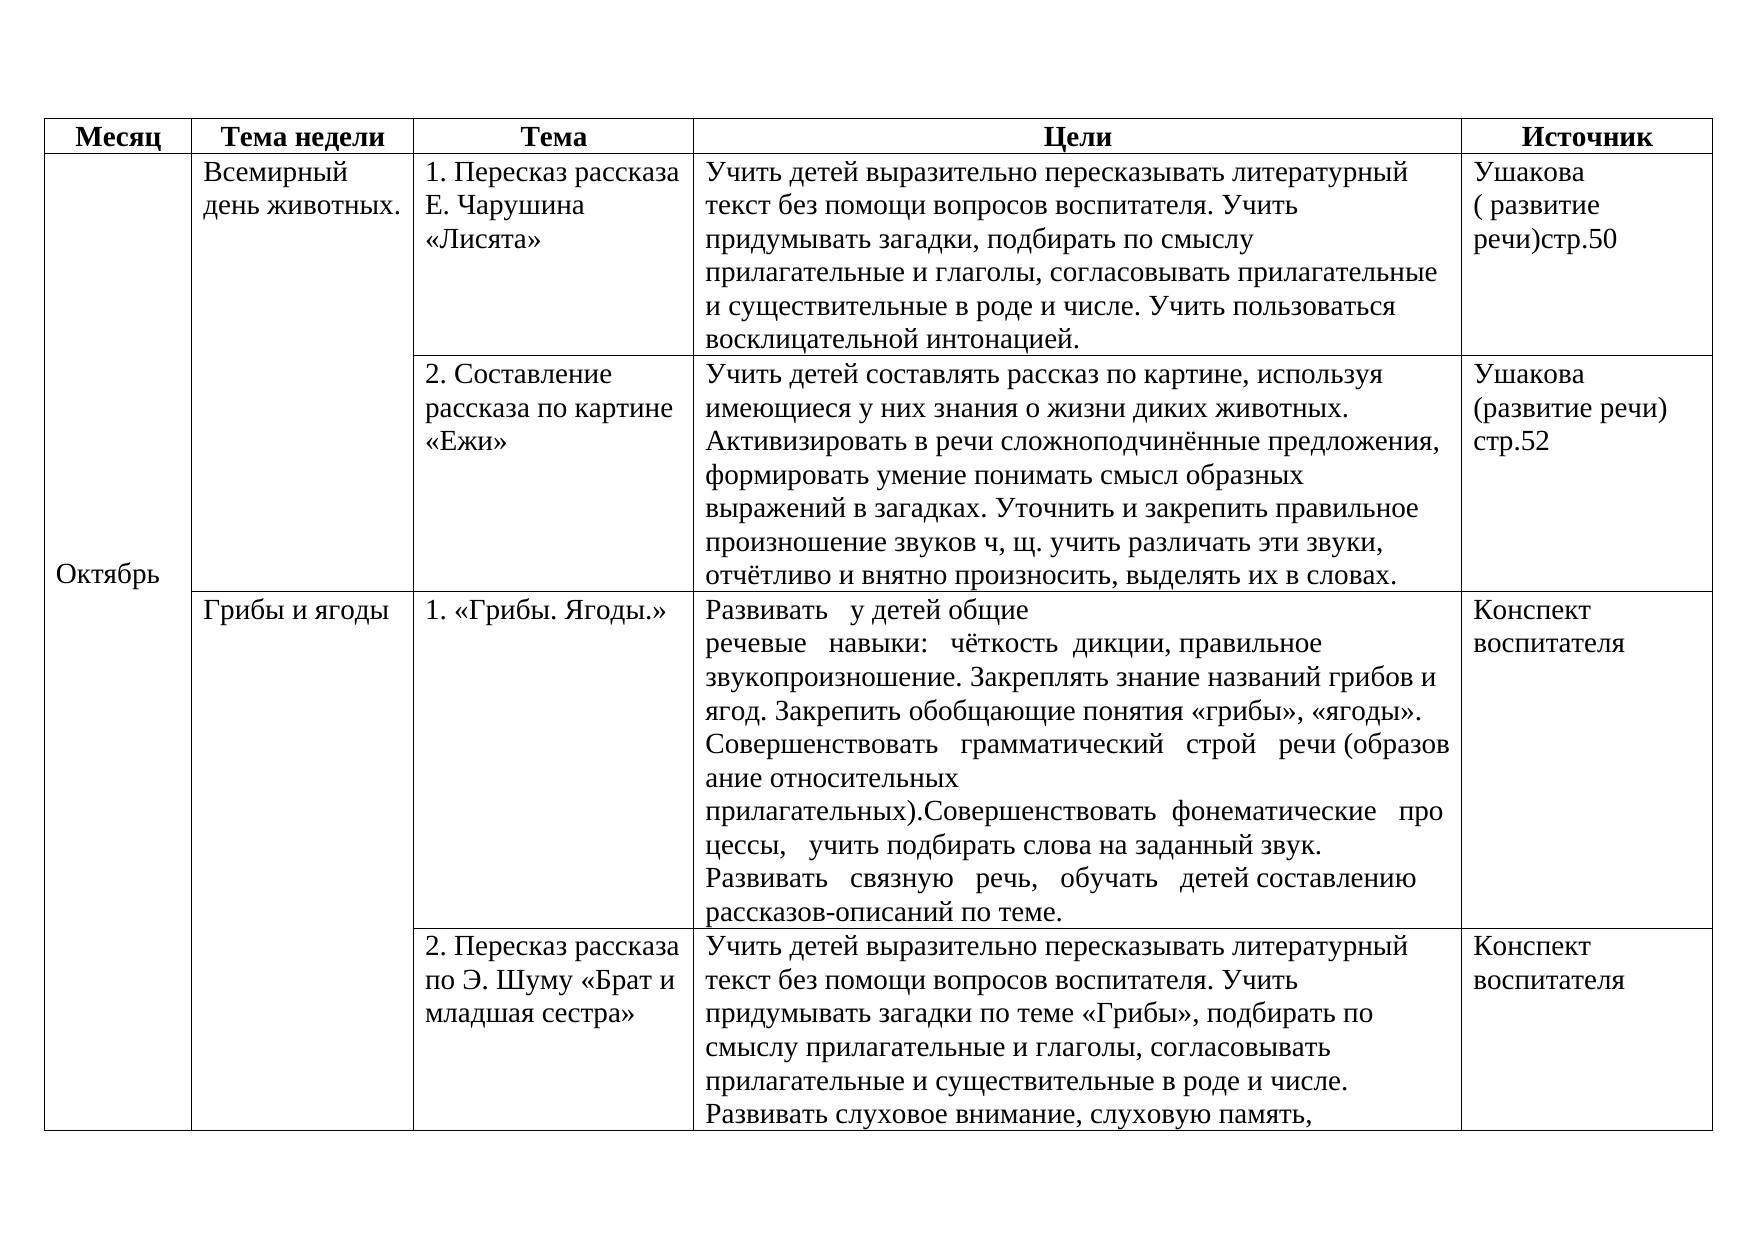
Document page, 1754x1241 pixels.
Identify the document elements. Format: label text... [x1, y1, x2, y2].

table_header Тема [414, 119, 693, 153]
table_header Цели [694, 119, 1461, 153]
table_cell Октябрь [45, 154, 191, 1130]
table_cell Учить детей выразительно пересказывать литературный текст без помощи вопросов воспитателя. Учить придумывать загадки, подбирать по смыслу прилагательные и глаголы, согласовывать прилагательные и существительные в роде и числе. Учить пользоваться восклицательной интонацией. [694, 154, 1461, 355]
table_cell Развивать у детей общие речевые навыки: чёткость дикции, правильное звукопроизношение. Закреплять знание названий грибов и ягод. Закрепить обобщающие понятия «грибы», «ягоды». Совершенствовать грамматический строй речи (образование относительных прилагательных).Совершенствовать фонематические процессы, учить подбирать слова на заданный звук. Развивать связную речь, обучать детей составлению рассказов-описаний по теме. [694, 592, 1461, 927]
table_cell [694, 929, 1461, 1130]
table_cell Ушакова ( развитие речи)стр.50 [1462, 154, 1712, 355]
table_header Тема недели [192, 119, 413, 153]
table_cell Грибы и ягоды [192, 592, 413, 1130]
table_cell Конспект воспитателя [1462, 592, 1712, 927]
table_cell Учить детей составлять рассказ по картине, используя имеющиеся у них знания о жизни диких животных. Активизировать в речи сложноподчинённые предложения, формировать умение понимать смысл образных выражений в загадках. Уточнить и закрепить правильное произношение звуков ч, щ. учить различать эти звуки, отчётливо и внятно произносить, выделять их в словах. [694, 356, 1461, 591]
table_cell Ушакова (развитие речи) стр.52 [1462, 356, 1712, 591]
table_cell 1. Пересказ рассказа Е. Чарушина «Лисята» [414, 154, 693, 355]
table_cell Всемирный день животных. [192, 154, 413, 591]
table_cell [414, 929, 693, 1130]
table_cell 1. «Грибы. Ягоды.» [414, 592, 693, 927]
table_cell 2. Составление рассказа по картине «Ежи» [414, 356, 693, 591]
table_header Месяц [45, 119, 191, 153]
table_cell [1462, 929, 1712, 1130]
table_header Источник [1462, 119, 1712, 153]
